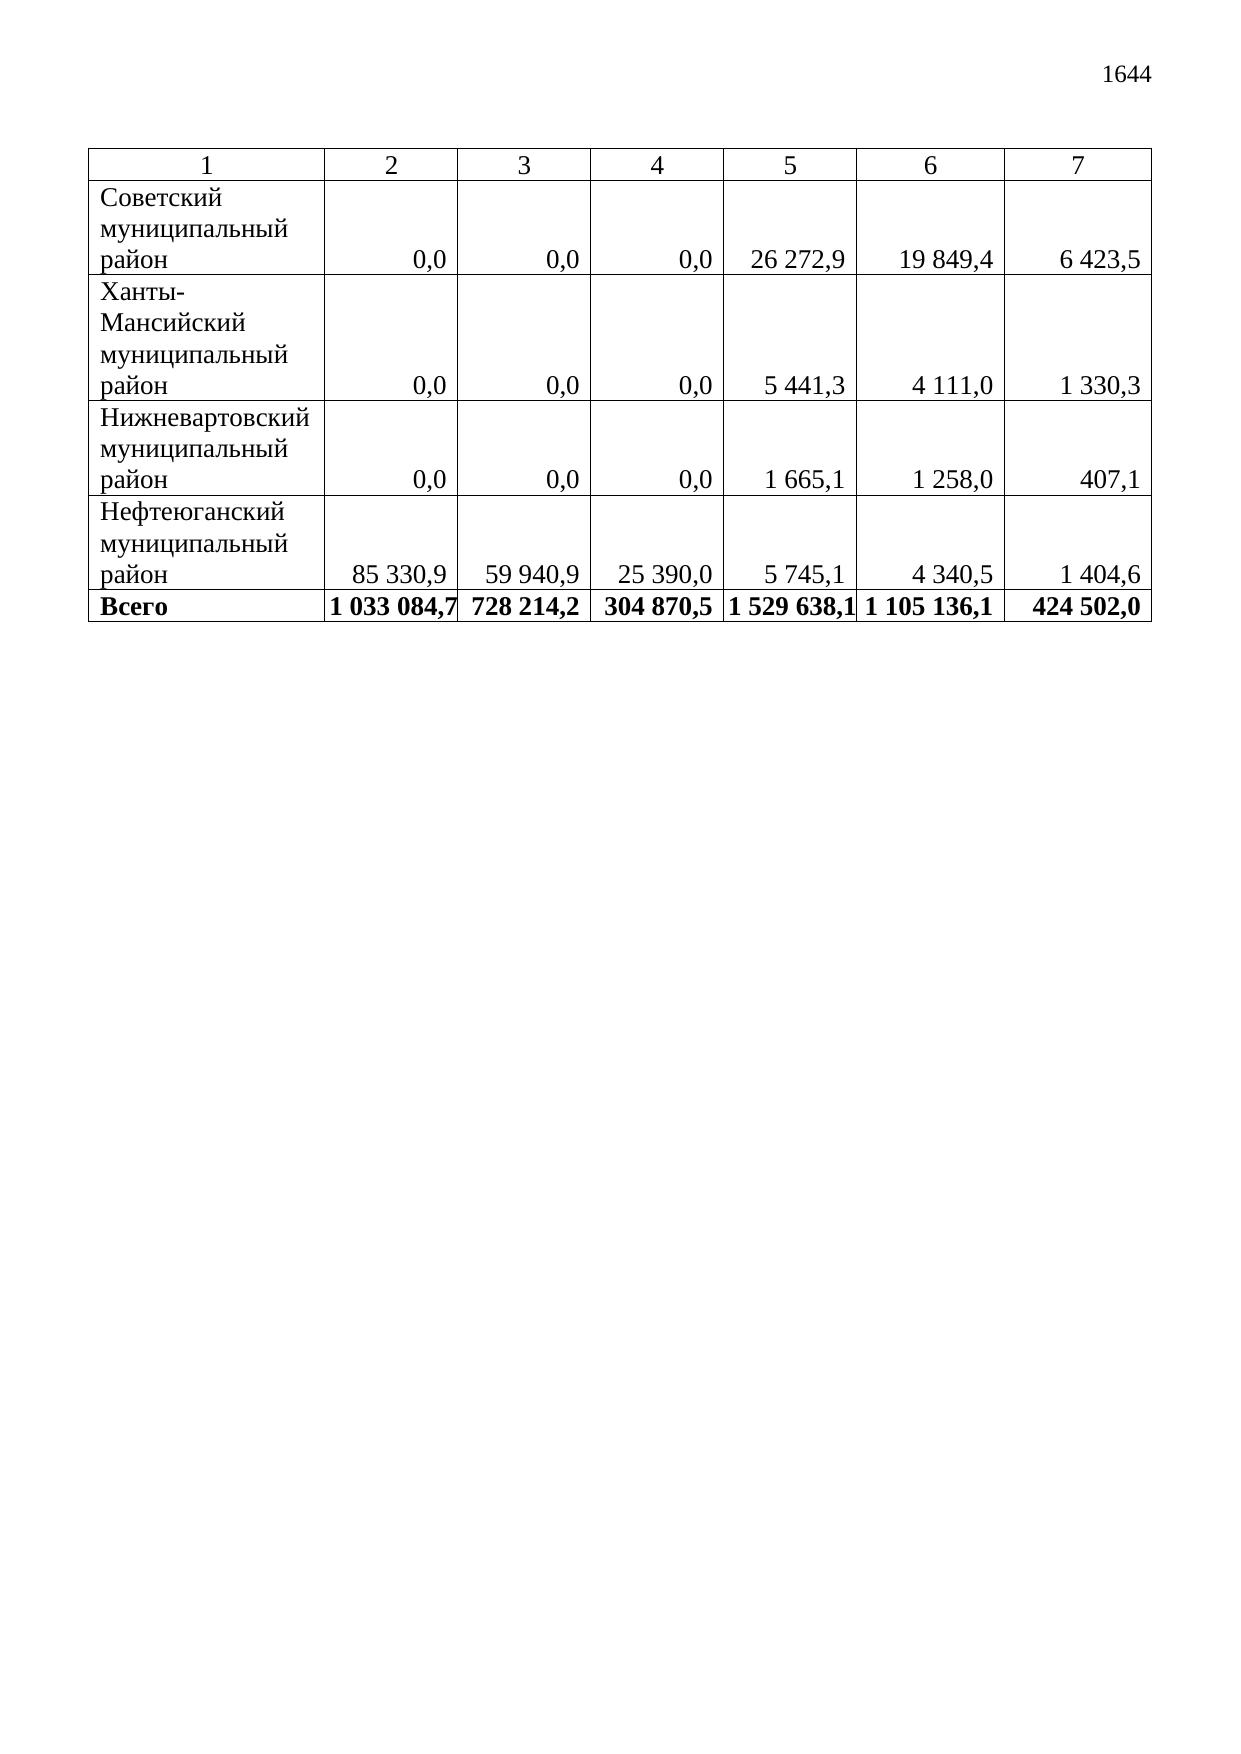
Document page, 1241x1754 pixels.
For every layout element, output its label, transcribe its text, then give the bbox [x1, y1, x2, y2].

table_header 3 [458, 149, 590, 180]
table_cell 0,0 [458, 181, 590, 274]
table_cell 59 940,9 [458, 496, 590, 589]
table_cell 1 404,6 [1005, 496, 1151, 589]
table_header 2 [325, 149, 457, 180]
table_cell 1 258,0 [857, 401, 1004, 494]
table_cell 5 745,1 [724, 496, 856, 589]
table_cell 6 423,5 [1005, 181, 1151, 274]
table_cell 25 390,0 [591, 496, 723, 589]
table_header 7 [1005, 149, 1151, 180]
table_cell 728 214,2 [458, 590, 590, 621]
table_cell 304 870,5 [591, 590, 723, 621]
table_header 4 [591, 149, 723, 180]
table_cell 0,0 [591, 401, 723, 494]
table_cell Советский муниципальный район [89, 181, 324, 274]
table_cell 0,0 [458, 401, 590, 494]
table_cell 85 330,9 [325, 496, 457, 589]
table_cell 0,0 [591, 181, 723, 274]
table_cell 0,0 [458, 275, 590, 400]
table_cell Нефтеюганский муниципальный район [89, 496, 324, 589]
table_cell 407,1 [1005, 401, 1151, 494]
table_cell 1 665,1 [724, 401, 856, 494]
table_cell Всего [89, 590, 324, 621]
table_cell Ханты-Мансийский муниципальный район [89, 275, 324, 400]
table_cell 0,0 [325, 181, 457, 274]
table_cell 0,0 [325, 275, 457, 400]
table_cell 4 340,5 [857, 496, 1004, 589]
table_cell 1 330,3 [1005, 275, 1151, 400]
table_cell 4 111,0 [857, 275, 1004, 400]
table_cell 19 849,4 [857, 181, 1004, 274]
table_cell Нижневартовский муниципальный район [89, 401, 324, 494]
table_cell 1 105 136,1 [857, 590, 1004, 621]
table_cell 424 502,0 [1005, 590, 1151, 621]
table_cell 0,0 [325, 401, 457, 494]
table_header 5 [724, 149, 856, 180]
table_cell 26 272,9 [724, 181, 856, 274]
table_cell 5 441,3 [724, 275, 856, 400]
table_cell 1 033 084,7 [325, 590, 457, 621]
table_cell 1 529 638,1 [724, 590, 856, 621]
table_header 1 [89, 149, 324, 180]
table_cell 0,0 [591, 275, 723, 400]
table_header 6 [857, 149, 1004, 180]
